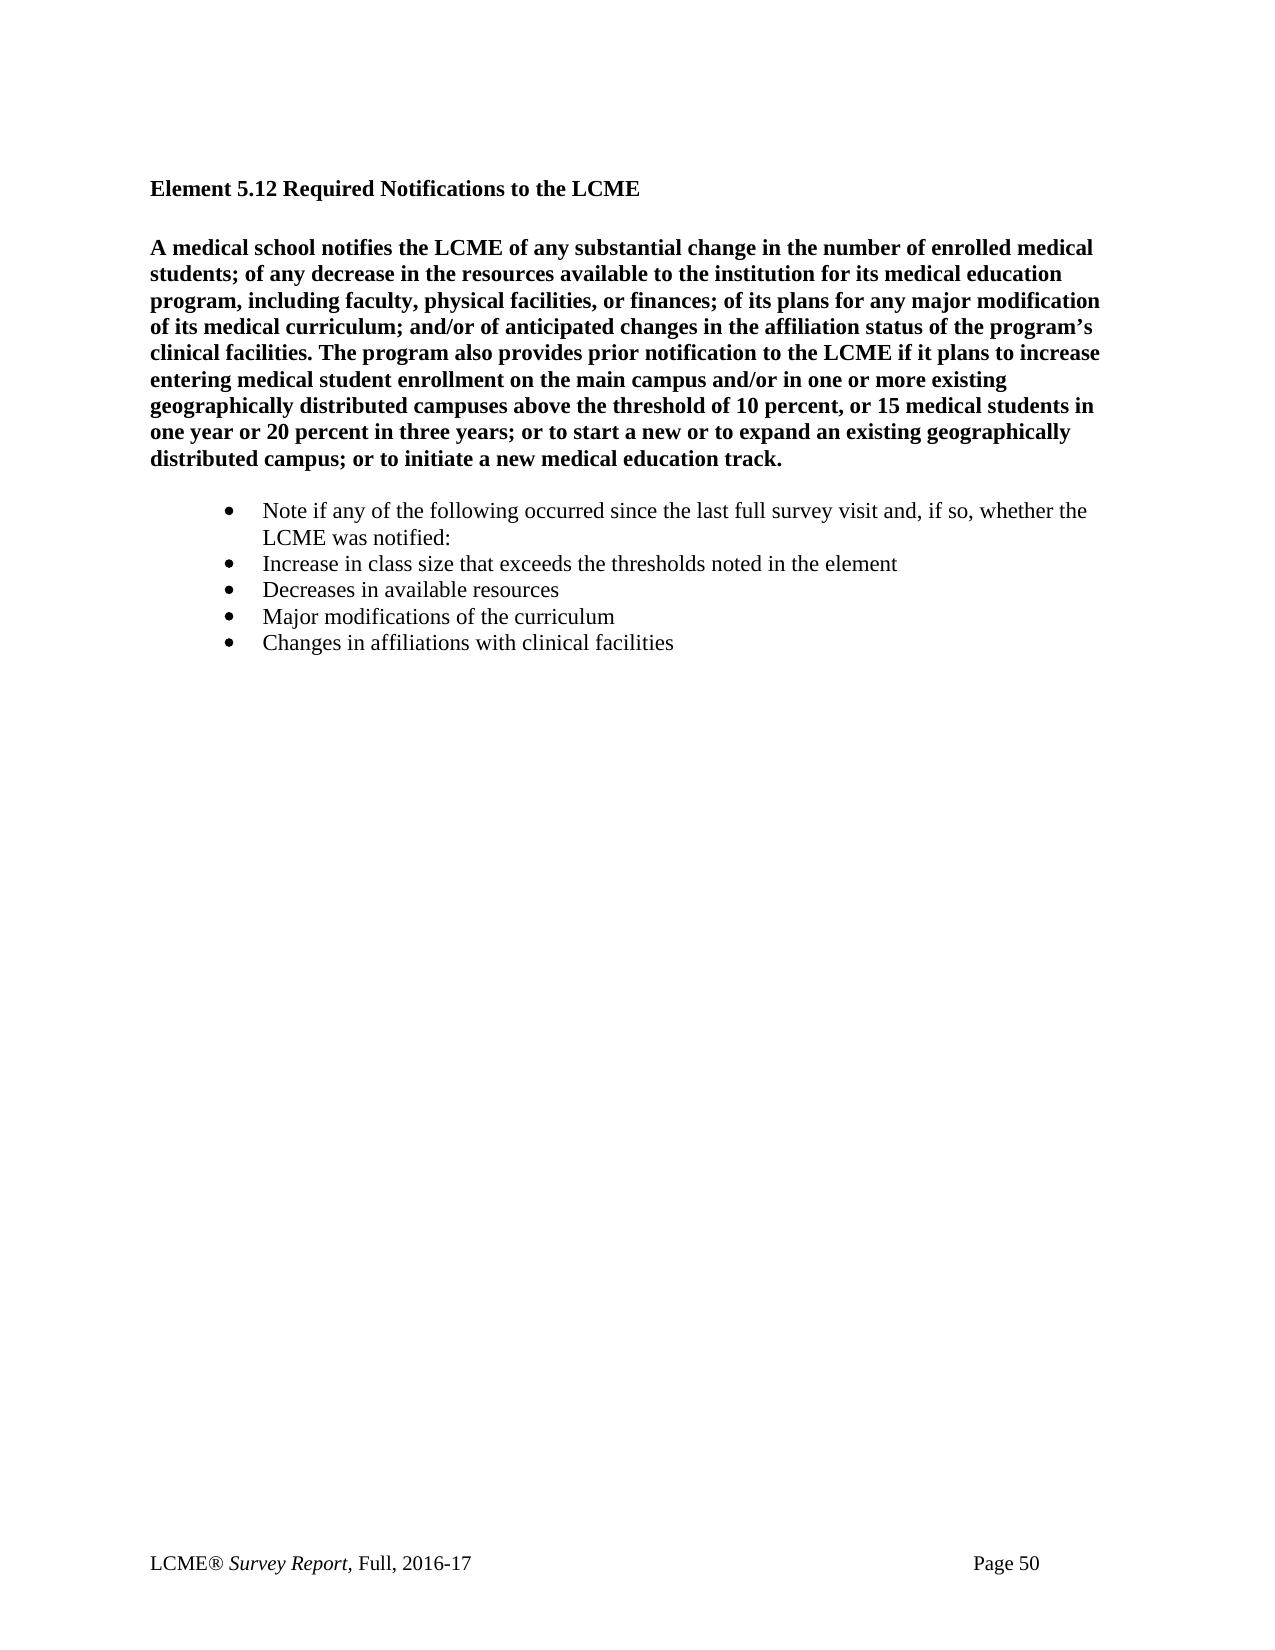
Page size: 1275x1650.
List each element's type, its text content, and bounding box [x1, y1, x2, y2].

list Note if any of the following occurred since the last full survey visit and, if so, whether the LCME was notified: [225, 497, 1125, 550]
text A medical school notifies the LCME of any substantial change in the number of enrolled medical students; of any decrease in the resources available to the institution for its medical education program, including faculty, physical facilities, or finances; of its plans for any major modification of its medical curriculum; and/or of anticipated changes in the affiliation status of the program’s clinical facilities. The program also provides prior notification to the LCME if it plans to increase entering medical student enrollment on the main campus and/or in one or more existing geographically distributed campuses above the threshold of 10 percent, or 15 medical students in one year or 20 percent in three years; or to start a new or to expand an existing geographically distributed campus; or to initiate a new medical education track. [150, 234, 1125, 471]
list Increase in class size that exceeds the thresholds noted in the element [225, 550, 1125, 577]
subtitle Element 5.12 Required Notifications to the LCME [150, 175, 1125, 201]
list Major modifications of the curriculum [225, 603, 1125, 629]
list Changes in affiliations with clinical facilities [225, 629, 1125, 656]
list Decreases in available resources [225, 577, 1125, 603]
